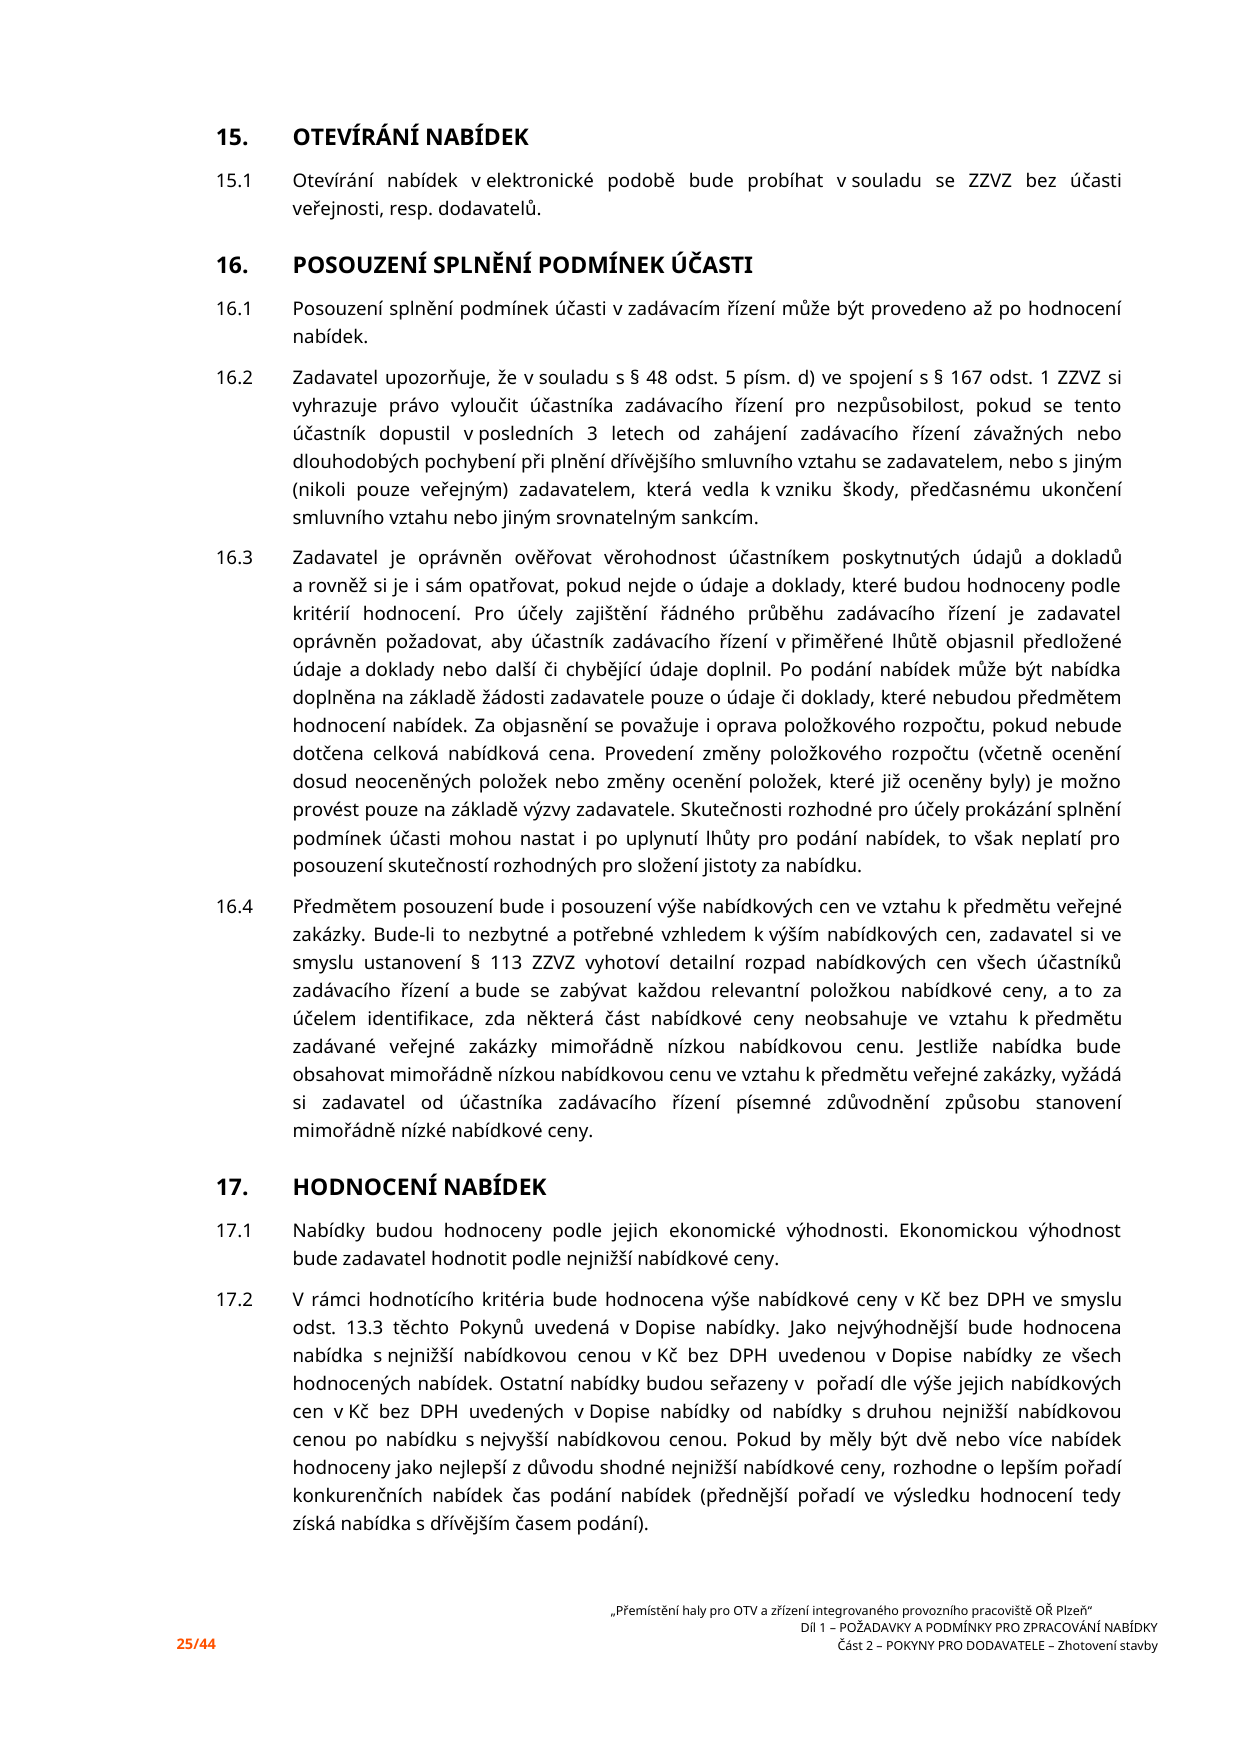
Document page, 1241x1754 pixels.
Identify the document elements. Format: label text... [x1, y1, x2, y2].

text Zadavatel je oprávněn ověřovat věrohodnost účastníkem poskytnutých údajů a dokladů a rovněž si je i sám opatřovat, pokud nejde o údaje a doklady, které budou hodnoceny podle kritérií hodnocení. Pro účely zajištění řádného průběhu zadávacího řízení je zadavatel oprávněn požadovat, aby účastník zadávacího řízení v přiměřené lhůtě objasnil předložené údaje a doklady nebo další či chybějící údaje doplnil. Po podání nabídek může být nabídka doplněna na základě žádosti zadavatele pouze o údaje či doklady, které nebudou předmětem hodnocení nabídek. Za objasnění se považuje i oprava položkového rozpočtu, pokud nebude dotčena celková nabídková cena. Provedení změny položkového rozpočtu (včetně ocenění dosud neoceněných položek nebo změny ocenění položek, které již oceněny byly) je možno provést pouze na základě výzvy zadavatele. Skutečnosti rozhodné pro účely prokázání splnění podmínek účasti mohou nastat i po uplynutí lhůty pro podání nabídek, to však neplatí pro posouzení skutečností rozhodných pro složení jistoty za nabídku. [216, 544, 1122, 878]
text Předmětem posouzení bude i posouzení výše nabídkových cen ve vztahu k předmětu veřejné zakázky. Bude-li to nezbytné a potřebné vzhledem k výším nabídkových cen, zadavatel si ve smyslu ustanovení § 113 ZZVZ vyhotoví detailní rozpad nabídkových cen všech účastníků zadávacího řízení a bude se zabývat každou relevantní položkou nabídkové ceny, a to za účelem identifikace, zda některá část nabídkové ceny neobsahuje ve vztahu k předmětu zadávané veřejné zakázky mimořádně nízkou nabídkovou cenu. Jestliže nabídka bude obsahovat mimořádně nízkou nabídkovou cenu ve vztahu k předmětu veřejné zakázky, vyžádá si zadavatel od účastníka zadávacího řízení písemné zdůvodnění způsobu stanovení mimořádně nízké nabídkové ceny. [216, 893, 1122, 1143]
text Posouzení splnění podmínek účasti v zadávacím řízení může být provedeno až po hodnocení nabídek. [216, 295, 1122, 349]
text Zadavatel upozorňuje, že v souladu s § 48 odst. 5 písm. d) ve spojení s § 167 odst. 1 ZZVZ si vyhrazuje právo vyloučit účastníka zadávacího řízení pro nezpůsobilost, pokud se tento účastník dopustil v posledních 3 letech od zahájení zadávacího řízení závažných nebo dlouhodobých pochybení při plnění dřívějšího smluvního vztahu se zadavatelem, nebo s jiným (nikoli pouze veřejným) zadavatelem, která vedla k vzniku škody, předčasnému ukončení smluvního vztahu nebo jiným srovnatelným sankcím. [216, 364, 1122, 529]
text Otevírání nabídek v elektronické podobě bude probíhat v souladu se ZZVZ bez účasti veřejnosti, resp. dodavatelů. [216, 167, 1122, 221]
text OTEVÍRÁNÍ NABÍDEK [216, 121, 1122, 152]
text POSOUZENÍ SPLNĚNÍ PODMÍNEK ÚČASTI [216, 248, 1122, 280]
text Nabídky budou hodnoceny podle jejich ekonomické výhodnosti. Ekonomickou výhodnost bude zadavatel hodnotit podle nejnižší nabídkové ceny. [216, 1217, 1122, 1271]
text V rámci hodnotícího kritéria bude hodnocena výše nabídkové ceny v Kč bez DPH ve smyslu odst. 13.3 těchto Pokynů uvedená v Dopise nabídky. Jako nejvýhodnější bude hodnocena nabídka s nejnižší nabídkovou cenou v Kč bez DPH uvedenou v Dopise nabídky ze všech hodnocených nabídek. Ostatní nabídky budou seřazeny v pořadí dle výše jejich nabídkových cen v Kč bez DPH uvedených v Dopise nabídky od nabídky s druhou nejnižší nabídkovou cenou po nabídku s nejvyšší nabídkovou cenou. Pokud by měly být dvě nebo více nabídek hodnoceny jako nejlepší z důvodu shodné nejnižší nabídkové ceny, rozhodne o lepším pořadí konkurenčních nabídek čas podání nabídek (přednější pořadí ve výsledku hodnocení tedy získá nabídka s dřívějším časem podání). [216, 1286, 1122, 1536]
text HODNOCENÍ NABÍDEK [216, 1171, 1122, 1202]
